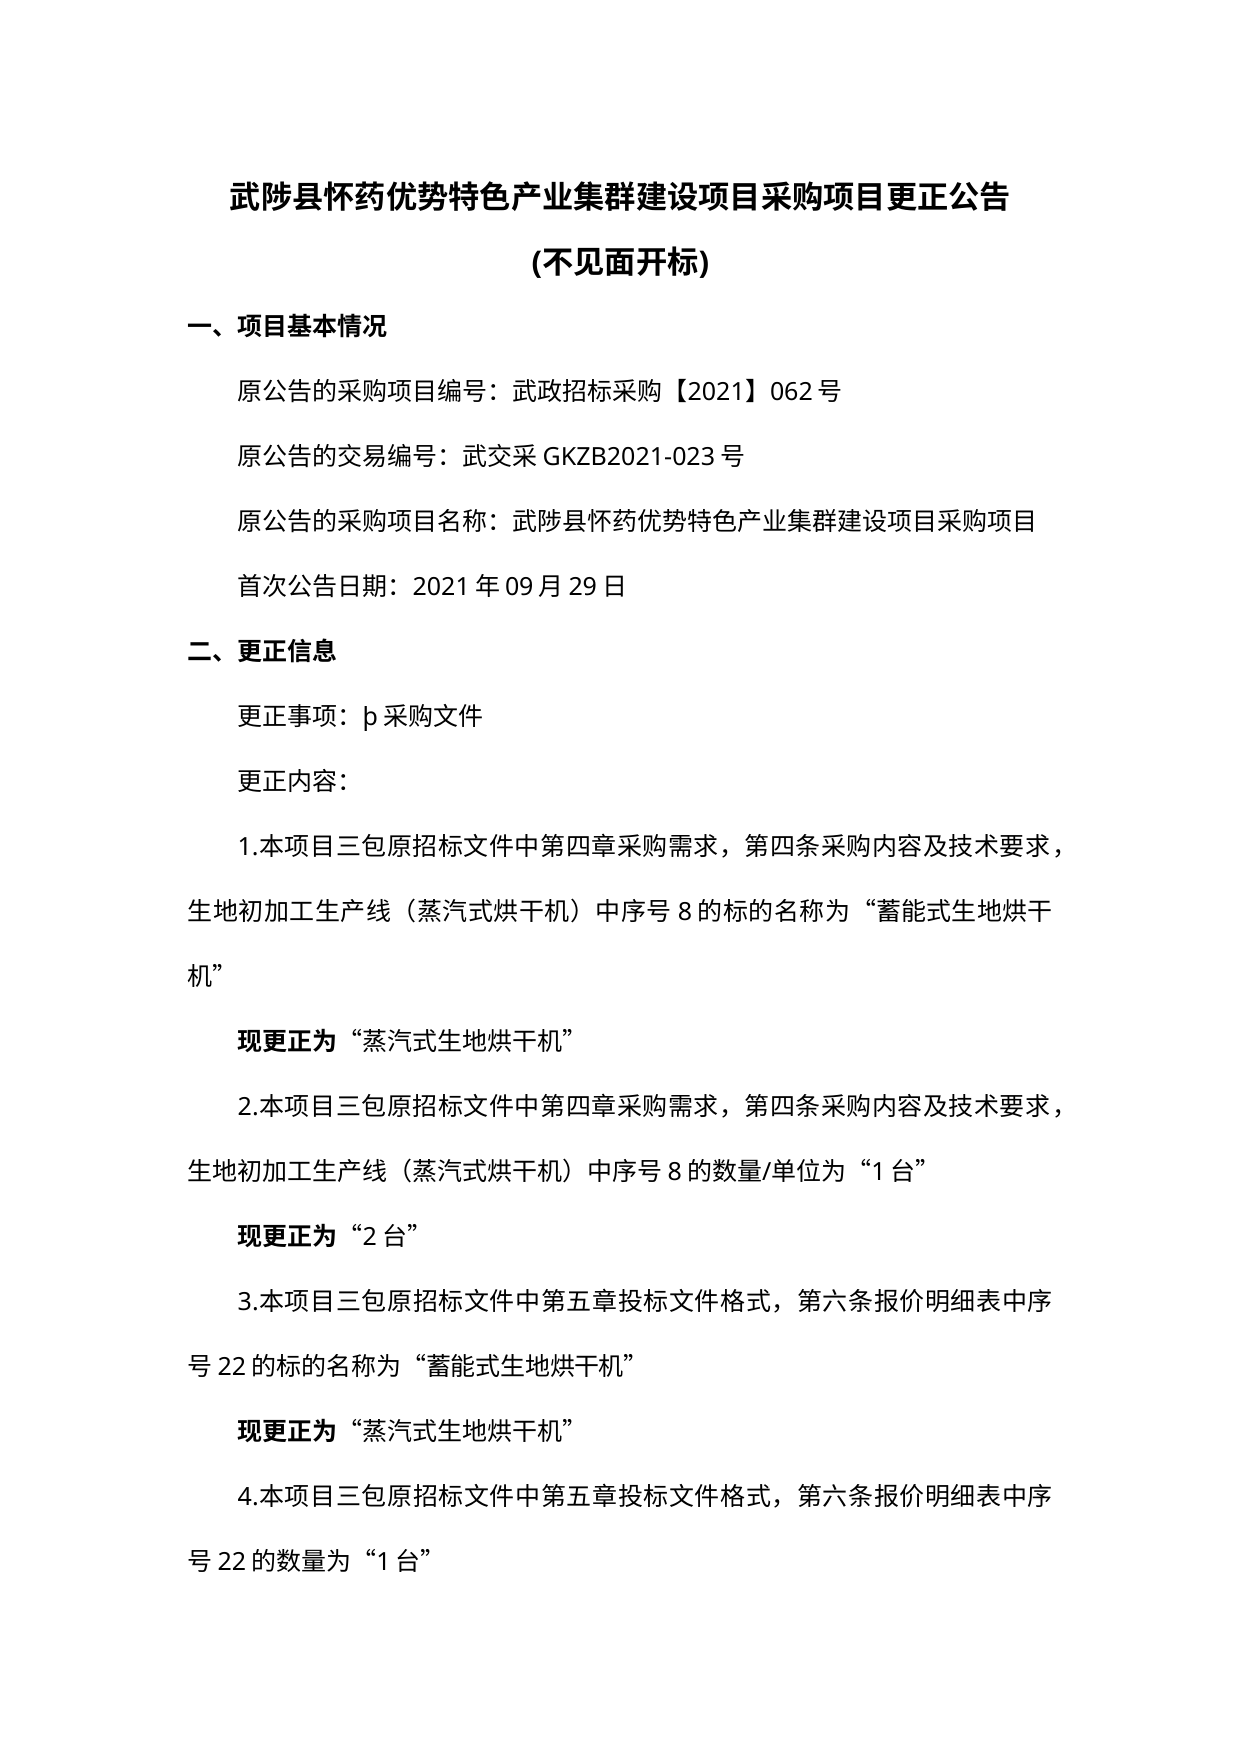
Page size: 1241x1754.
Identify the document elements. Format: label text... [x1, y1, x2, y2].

subtitle 更正内容： [187, 747, 1053, 812]
text 原公告的交易编号：武交采GKZB2021-023号 [187, 422, 1053, 487]
text 原公告的采购项目编号：武政招标采购【2021】062号 [187, 357, 1053, 422]
text 武陟县怀药优势特色产业集群建设项目采购项目更正公告 [187, 162, 1053, 227]
text 二、更正信息 [187, 617, 1053, 682]
text 3.本项目三包原招标文件中第五章投标文件格式，第六条报价明细表中序号22的标的名称为“蓄能式生地烘干机” [187, 1267, 1053, 1397]
text 现更正为“蒸汽式生地烘干机” [187, 1007, 1053, 1072]
text 现更正为“2台” [187, 1202, 1053, 1267]
text 4.本项目三包原招标文件中第五章投标文件格式，第六条报价明细表中序号22的数量为“1台” [187, 1462, 1053, 1592]
text 首次公告日期：2021年09月29日 [187, 552, 1053, 617]
text 1.本项目三包原招标文件中第四章采购需求，第四条采购内容及技术要求，生地初加工生产线（蒸汽式烘干机）中序号8的标的名称为“蓄能式生地烘干机” [187, 812, 1053, 1007]
text 原公告的采购项目名称：武陟县怀药优势特色产业集群建设项目采购项目 [187, 487, 1053, 552]
subtitle 更正事项：þ采购文件 [187, 682, 1053, 747]
text 一、项目基本情况 [187, 292, 1053, 357]
text (不见面开标) [187, 227, 1053, 292]
text 2.本项目三包原招标文件中第四章采购需求，第四条采购内容及技术要求，生地初加工生产线（蒸汽式烘干机）中序号8的数量/单位为“1台” [187, 1072, 1053, 1202]
text 现更正为“蒸汽式生地烘干机” [187, 1397, 1053, 1462]
